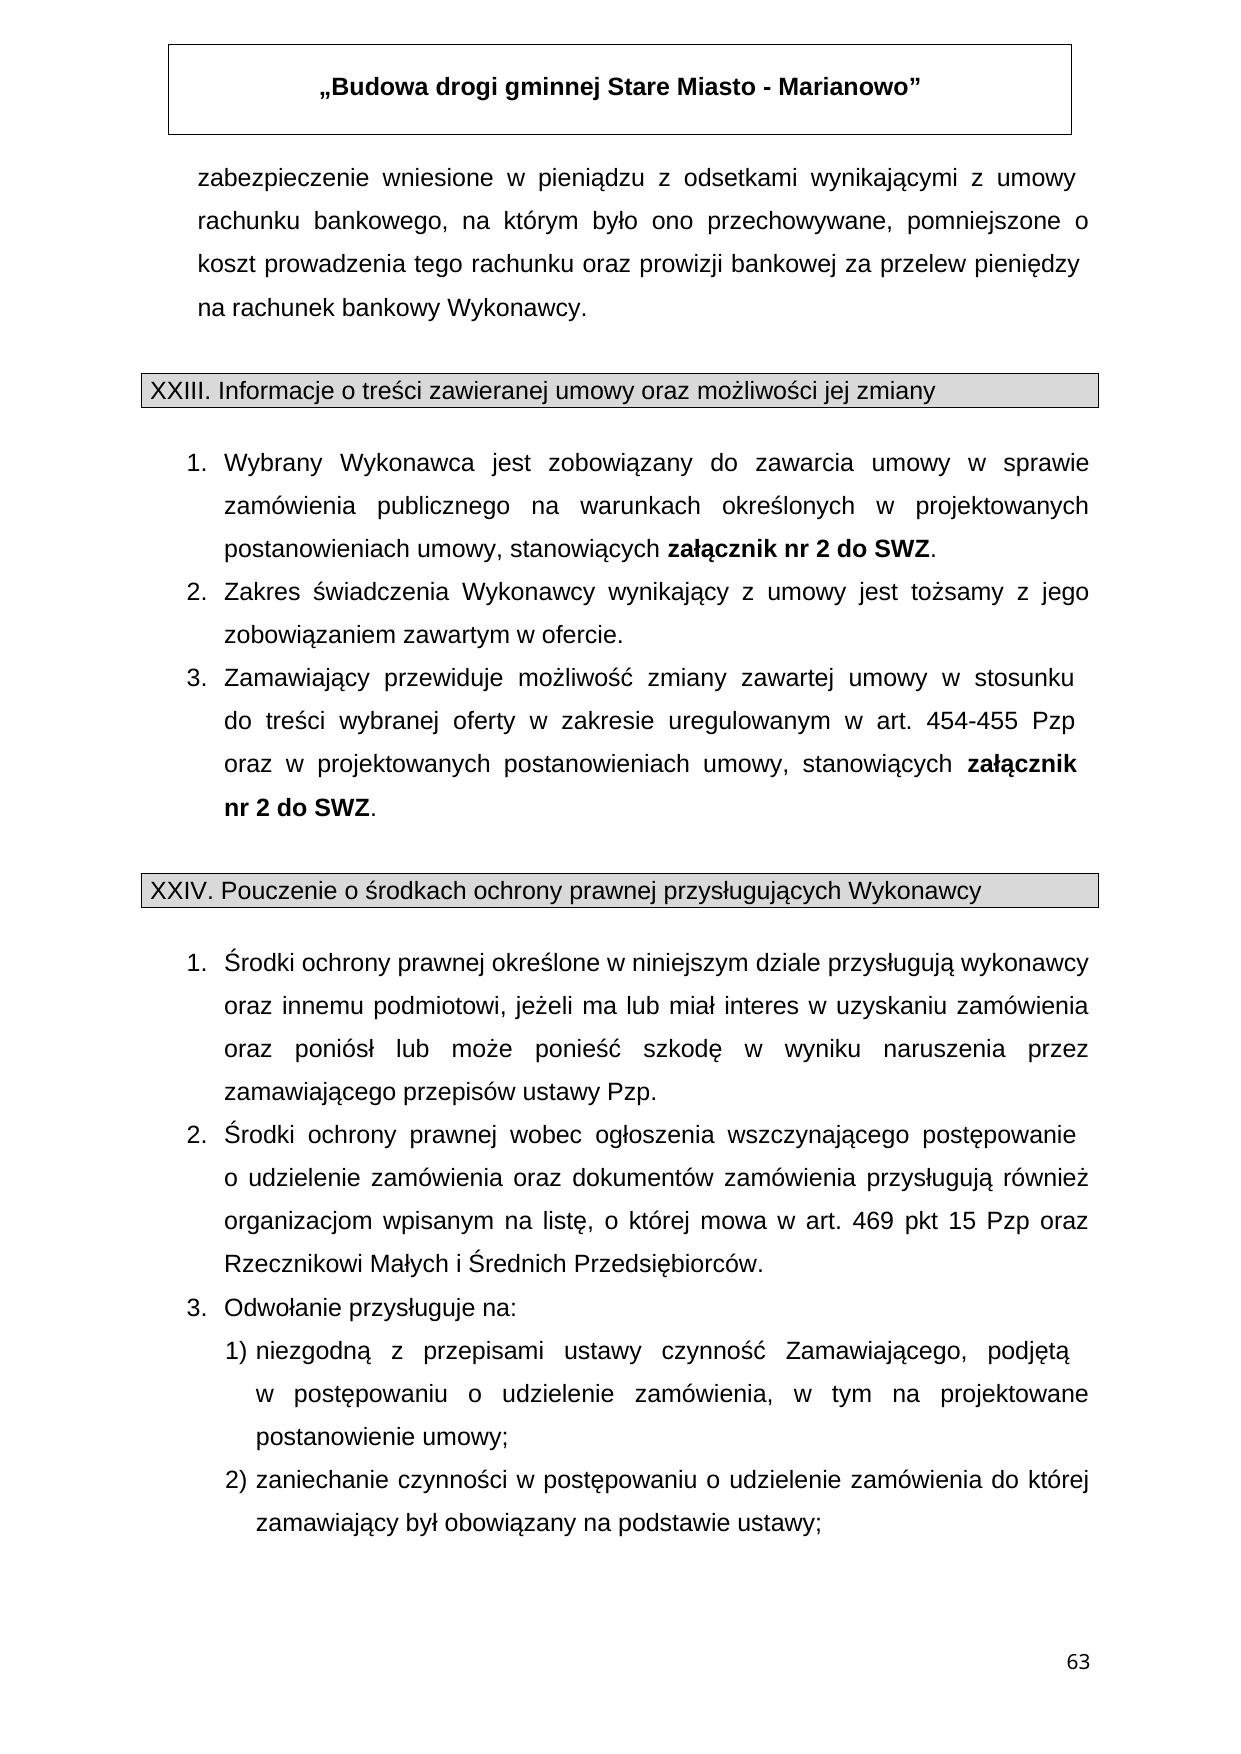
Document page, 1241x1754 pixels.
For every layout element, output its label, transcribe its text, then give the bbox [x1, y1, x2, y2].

list Środki ochrony prawnej wobec ogłoszenia wszczynającego postępowanie o udzielenie zamówienia oraz dokumentów zamówienia przysługują również organizacjom wpisanym na listę, o której mowa w art. 469 pkt 15 Pzp oraz Rzecznikowi Małych i Średnich Przedsiębiorców. [186, 1120, 1090, 1278]
list Zamawiający przewiduje możliwość zmiany zawartej umowy w stosunku do treści wybranej oferty w zakresie uregulowanym w art. 454-455 Pzp oraz w projektowanych postanowieniach umowy, stanowiących załącznik nr 2 do SWZ. [186, 663, 1090, 821]
list Wybrany Wykonawca jest zobowiązany do zawarcia umowy w sprawie zamówienia publicznego na warunkach określonych w projektowanych postanowieniach umowy, stanowiących załącznik nr 2 do SWZ. [186, 447, 1090, 562]
list Środki ochrony prawnej określone w niniejszym dziale przysługują wykonawcy oraz innemu podmiotowi, jeżeli ma lub miał interes w uzyskaniu zamówienia oraz poniósł lub może ponieść szkodę w wyniku naruszenia przez zamawiającego przepisów ustawy Pzp. [186, 947, 1090, 1106]
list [150, 163, 1090, 321]
list Zakres świadczenia Wykonawcy wynikający z umowy jest tożsamy z jego zobowiązaniem zawartym w ofercie. [186, 577, 1090, 649]
subtitle XXIV. Pouczenie o środkach ochrony prawnej przysługujących Wykonawcy [142, 874, 1098, 907]
text 2) zaniechanie czynności w postępowaniu o udzielenie zamówienia do której zamawiający był obowiązany na podstawie ustawy; [225, 1465, 1090, 1537]
subtitle XXIII. Informacje o treści zawieranej umowy oraz możliwości jej zmiany [142, 374, 1098, 407]
text 1) niezgodną z przepisami ustawy czynność Zamawiającego, podjętą w postępowaniu o udzielenie zamówienia, w tym na projektowane postanowienie umowy; [225, 1336, 1090, 1451]
list Odwołanie przysługuje na: [186, 1292, 1090, 1321]
